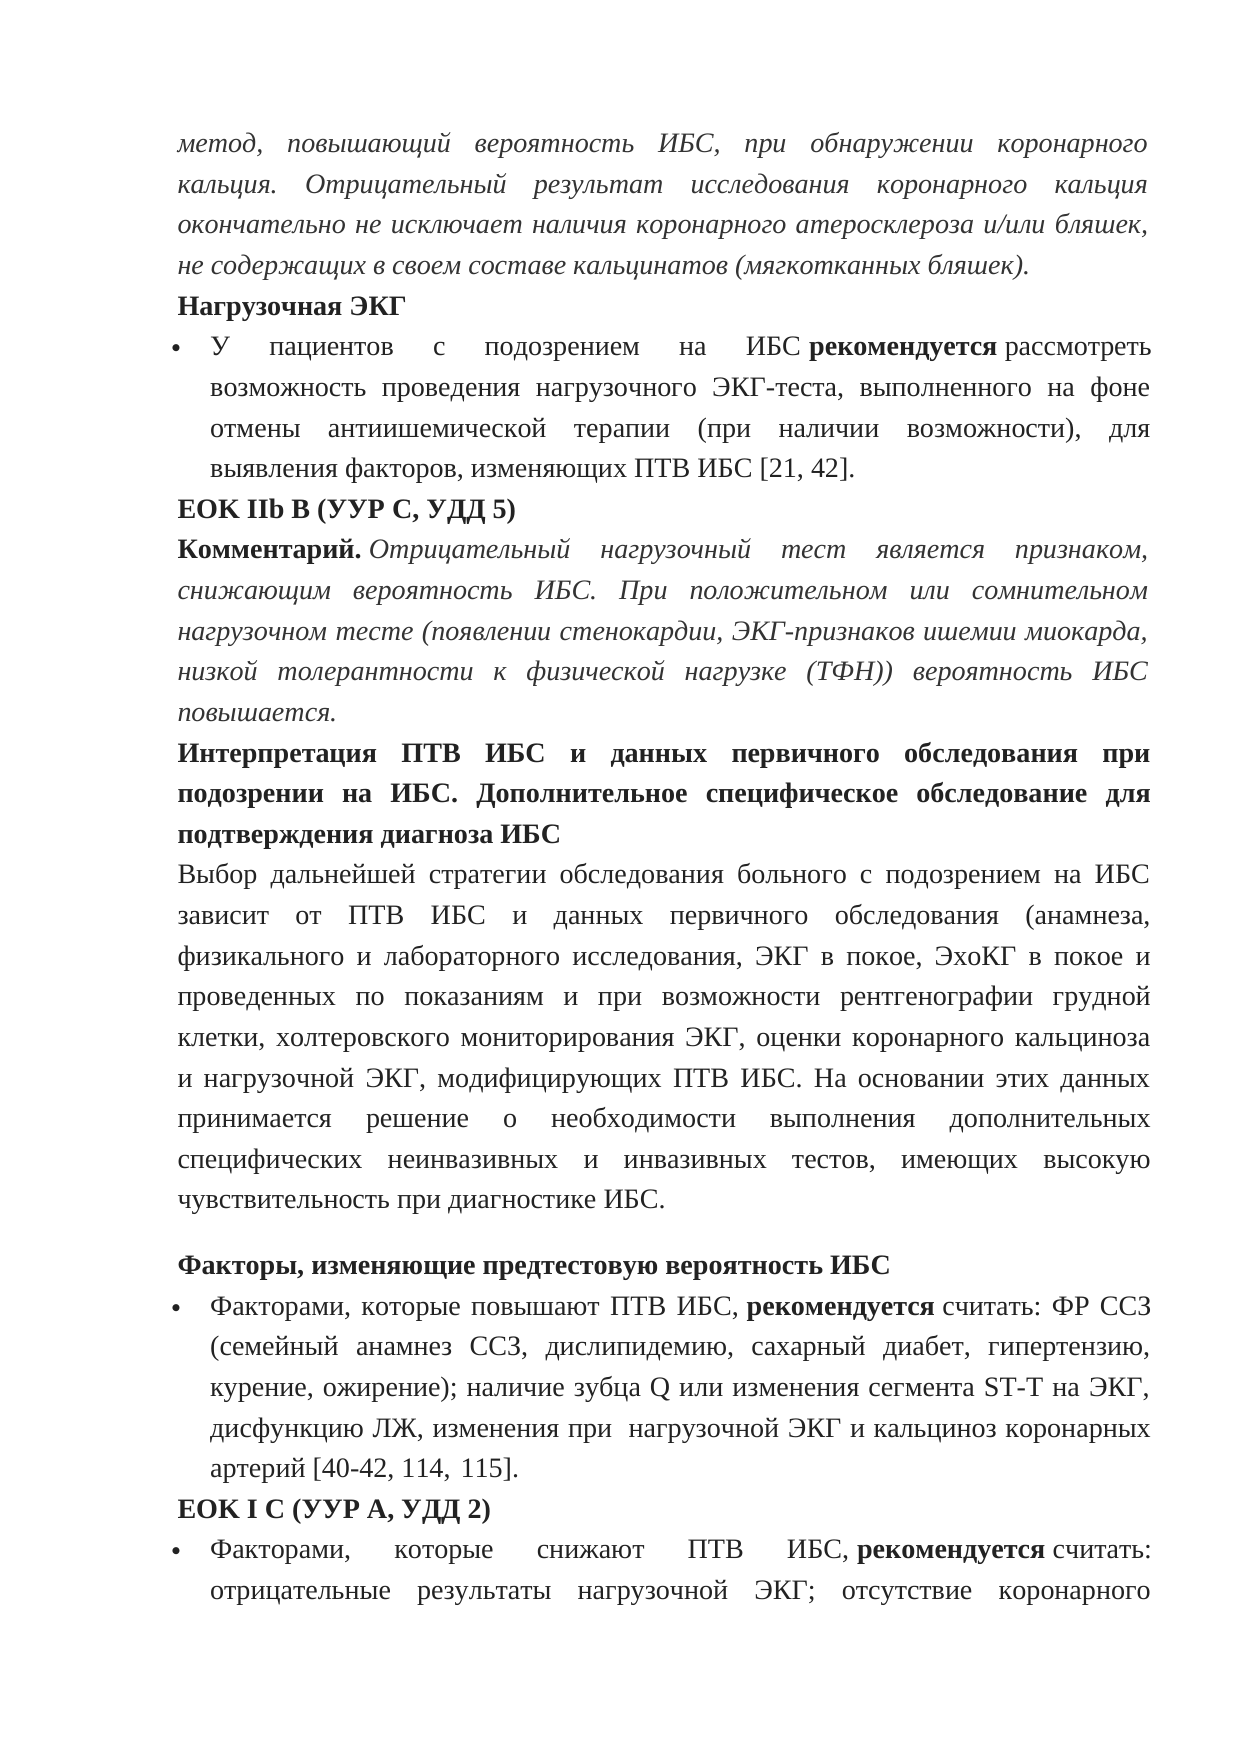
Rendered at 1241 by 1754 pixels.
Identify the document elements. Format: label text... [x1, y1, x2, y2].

list Факторами, которые повышают ПТВ ИБС, рекомендуется считать: ФР ССЗ (семейный анамнез ССЗ, дислипидемию, сахарный диабет, гипертензию, курение, ожирение); наличие зубца Q или изменения сегмента ST-T на ЭКГ, дисфункцию ЛЖ, изменения при нагрузочной ЭКГ и кальциноз коронарных артерий [40-42, 114, 115]. [172, 1281, 1152, 1484]
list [172, 1524, 1152, 1606]
text EOK IIb B (УУР С, УДД 5) [177, 484, 1152, 524]
text Факторы, изменяющие предтестовую вероятность ИБС [177, 1240, 1152, 1281]
text Выбор дальнейшей стратегии обследования больного с подозрением на ИБС зависит от ПТВ ИБС и данных первичного обследования (анамнеза, физикального и лабораторного исследования, ЭКГ в покое, ЭхоКГ в покое и проведенных по показаниям и при возможности рентгенографии грудной клетки, холтеровского мониторирования ЭКГ, оценки коронарного кальциноза и нагрузочной ЭКГ, модифицирующих ПТВ ИБС. На основании этих данных принимается решение о необходимости выполнения дополнительных специфических неинвазивных и инвазивных тестов, имеющих высокую чувствительность при диагностике ИБС. [177, 849, 1152, 1215]
text Нагрузочная ЭКГ [177, 281, 1152, 321]
text Комментарий. Отрицательный нагрузочный тест является признаком, снижающим вероятность ИБС. При положительном или сомнительном нагрузочном тесте (появлении стенокардии, ЭКГ-признаков ишемии миокарда, низкой толерантности к физической нагрузке (ТФН)) вероятность ИБС повышается. [177, 524, 1152, 727]
list У пациентов с подозрением на ИБС рекомендуется рассмотреть возможность проведения нагрузочного ЭКГ-теста, выполненного на фоне отмены антиишемической терапии (при наличии возможности), для выявления факторов, изменяющих ПТВ ИБС [21, 42]. [172, 321, 1152, 484]
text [177, 118, 1152, 281]
text Интерпретация ПТВ ИБС и данных первичного обследования при подозрении на ИБС. Дополнительное специфическое обследование для подтверждения диагноза ИБС [177, 727, 1152, 849]
text EOK I С (УУР А, УДД 2) [177, 1484, 1152, 1524]
